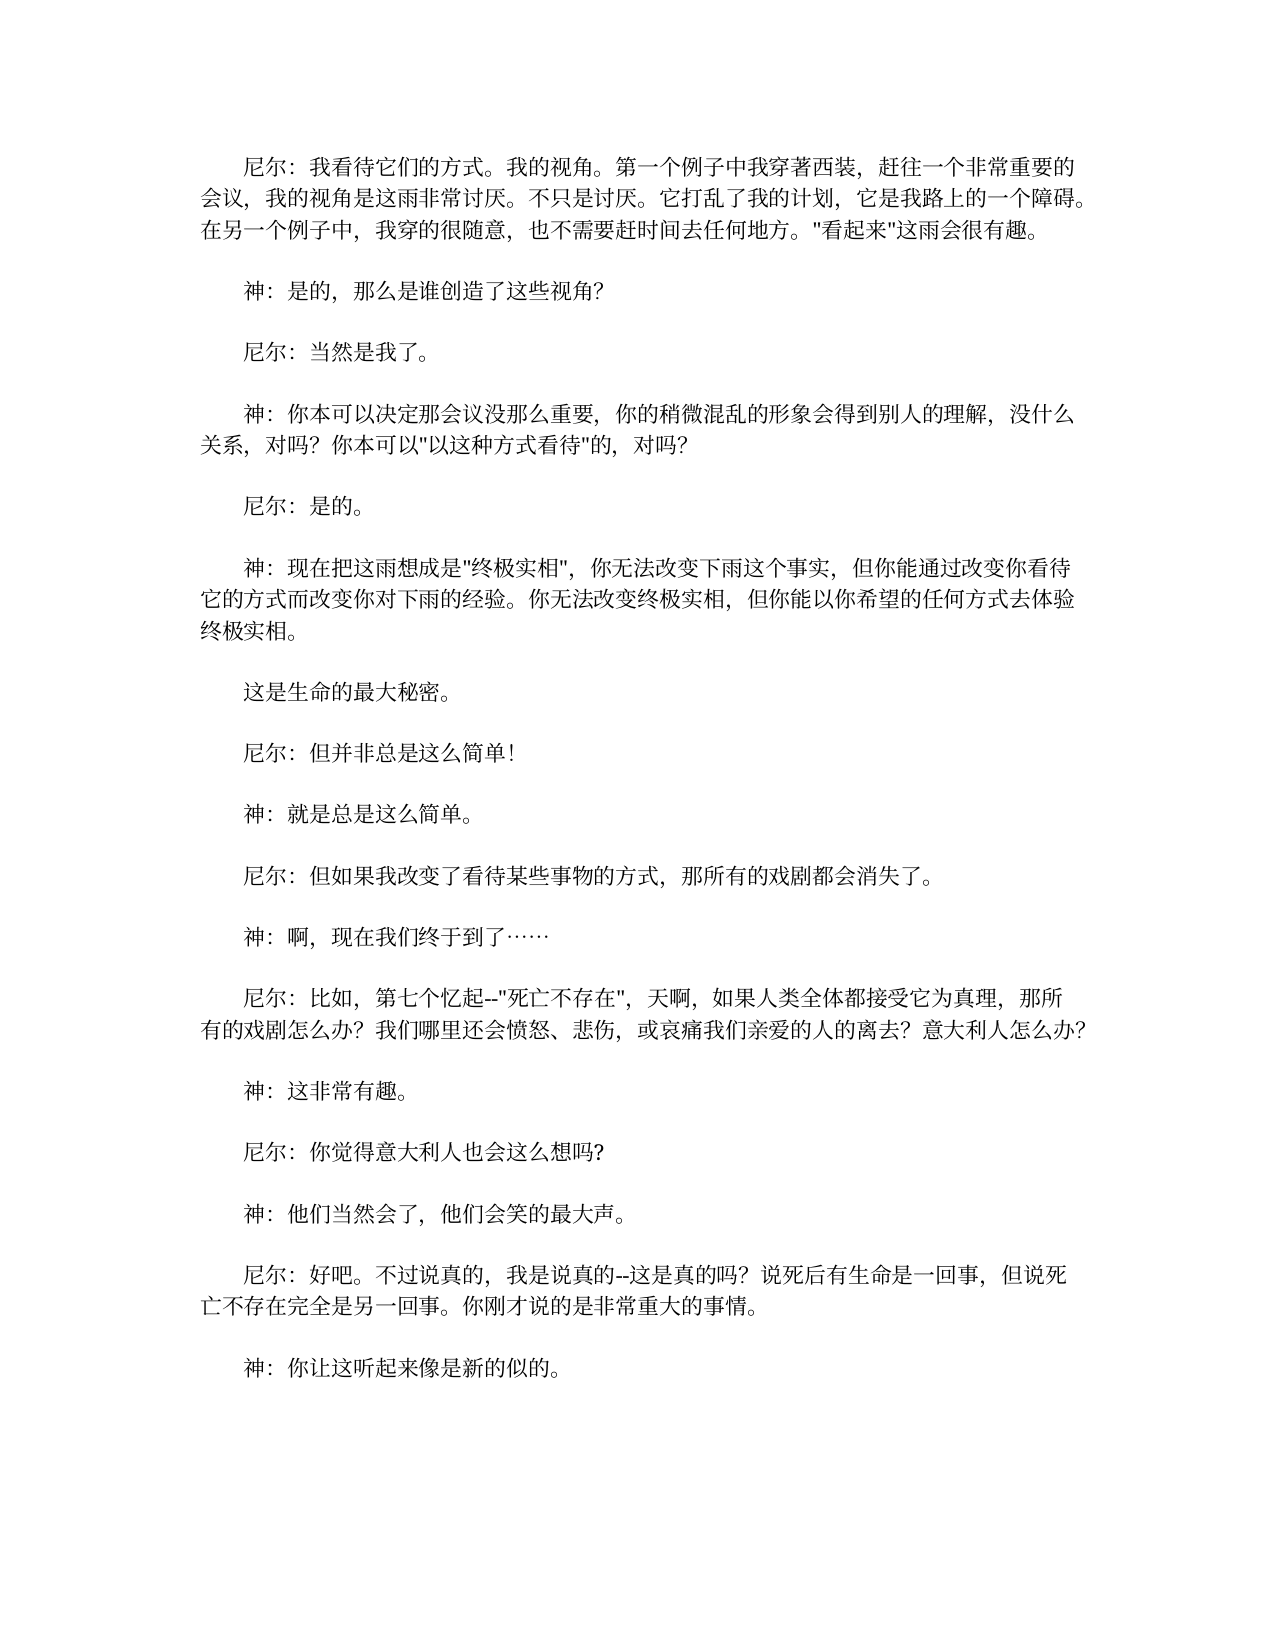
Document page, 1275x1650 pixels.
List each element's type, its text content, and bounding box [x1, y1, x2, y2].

text 这是生命的最大秘密。 [200, 675, 1075, 707]
text 神：你让这听起来像是新的似的。 [200, 1351, 1075, 1382]
text 尼尔：你觉得意大利人也会这么想吗? [200, 1135, 1075, 1167]
text 尼尔：比如，第七个忆起--"死亡不存在"，天啊，如果人类全体都接受它为真理，那所有的戏剧怎么办？我们哪里还会愤怒、悲伤，或哀痛我们亲爱的人的离去？意大利人怎么办？ [200, 981, 1075, 1044]
text 尼尔：好吧。不过说真的，我是说真的--这是真的吗？说死后有生命是一回事，但说死亡不存在完全是另一回事。你刚才说的是非常重大的事情。 [200, 1258, 1075, 1321]
text 神：你本可以决定那会议没那么重要，你的稍微混乱的形象会得到别人的理解，没什么关系，对吗？你本可以"以这种方式看待"的，对吗？ [200, 397, 1075, 460]
text 神：他们当然会了，他们会笑的最大声。 [200, 1197, 1075, 1228]
text 神：就是总是这么简单。 [200, 798, 1075, 829]
text 尼尔：是的。 [200, 489, 1075, 521]
text 尼尔：当然是我了。 [200, 336, 1075, 367]
text 尼尔：我看待它们的方式。我的视角。第一个例子中我穿著西装，赶往一个非常重要的会议，我的视角是这雨非常讨厌。不只是讨厌。它打乱了我的计划，它是我路上的一个障碍。在另一个例子中，我穿的很随意，也不需要赶时间去任何地方。"看起来"这雨会很有趣。 [200, 150, 1075, 244]
text 神：现在把这雨想成是"终极实相"，你无法改变下雨这个事实，但你能通过改变你看待它的方式而改变你对下雨的经验。你无法改变终极实相，但你能以你希望的任何方式去体验终极实相。 [200, 551, 1075, 645]
text 神：啊，现在我们终于到了…… [200, 920, 1075, 952]
text 神：是的，那么是谁创造了这些视角？ [200, 274, 1075, 306]
text 尼尔：但如果我改变了看待某些事物的方式，那所有的戏剧都会消失了。 [200, 859, 1075, 890]
text 尼尔：但并非总是这么简单！ [200, 736, 1075, 768]
text 神：这非常有趣。 [200, 1074, 1075, 1106]
